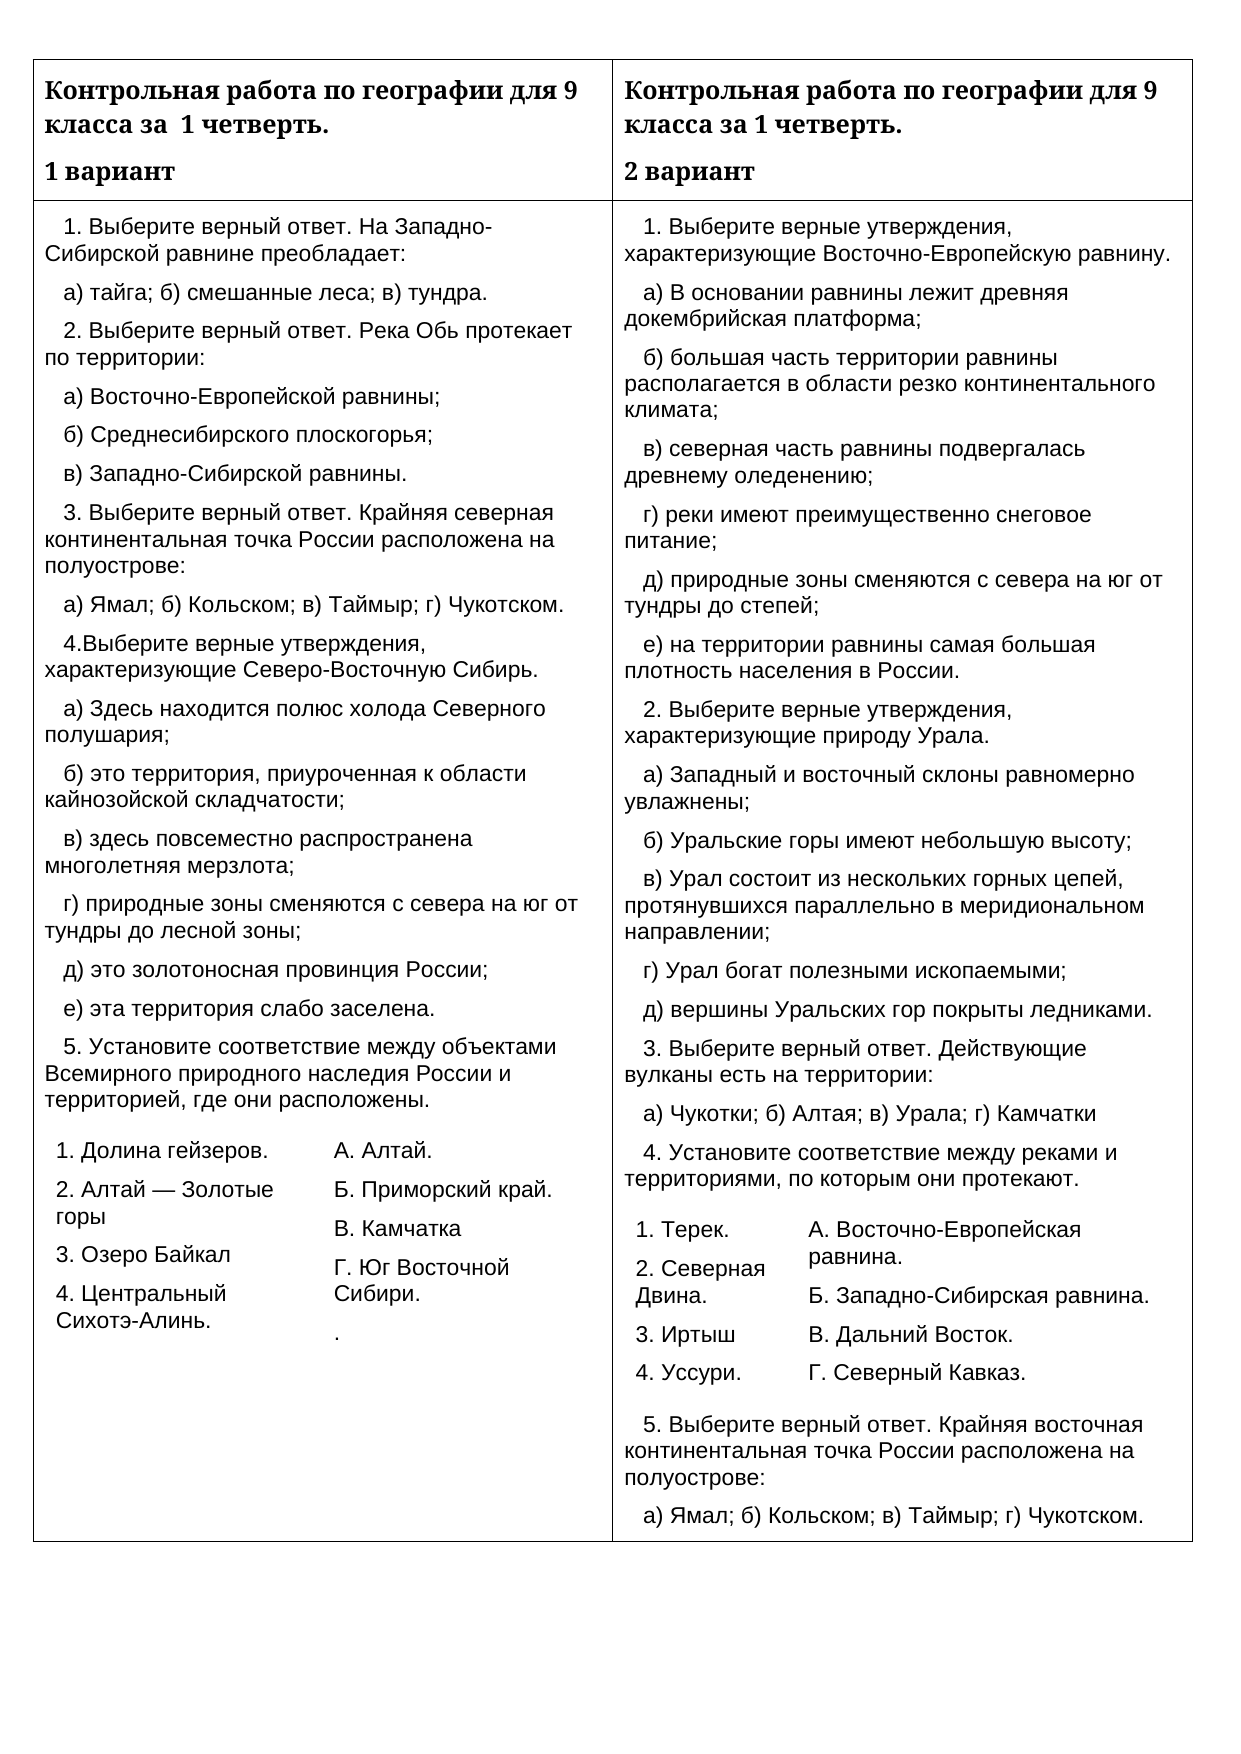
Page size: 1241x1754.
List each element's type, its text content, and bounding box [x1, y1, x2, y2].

table_cell 1. Выберите верный ответ. На Западно-Сибирской равнине преобладает: а) тайга; б) смешанные леса; в) тундра. 2. Выберите верный ответ. Река Обь протекает по территории: а) Восточно-Европейской равнины; б) Среднесибирского плоскогорья; в) Западно-Сибирской равнины. 3. Выберите верный ответ. Крайняя северная континентальная точка России расположена на полуострове: а) Ямал; б) Кольском; в) Таймыр; г) Чукотском. 4.Выберите верные утверждения, характеризующие Северо-Восточную Сибирь. а) Здесь находится полюс холода Северного полушария; б) это территория, приуроченная к области кайнозойской складчатости; в) здесь повсеместно распространена многолетняя мерзлота; г) природные зоны сменяются с севера на юг от тундры до лесной зоны; д) это золотоносная провинция России; е) эта территория слабо заселена. 5. Установите соответствие между объектами Всемирного природного наследия России и территорией, где они расположены. [34, 201, 612, 1541]
table_header Контрольная работа по географии для 9 класса за 1 четверть. 2 вариант [613, 60, 1192, 200]
table_cell 1. Выберите верные утверждения, характеризующие Восточно-Европейскую равнину. а) В основании равнины лежит древняя докембрийская платформа; б) большая часть территории равнины располагается в области резко континентального климата; в) северная часть равнины подвергалась древнему оледенению; г) реки имеют преимущественно снеговое питание; д) природные зоны сменяются с севера на юг от тундры до степей; е) на территории равнины самая большая плотность населения в России. 2. Выберите верные утверждения, характеризующие природу Урала. а) Западный и восточный склоны равномерно увлажнены; б) Уральские горы имеют небольшую высоту; в) Урал состоит из нескольких горных цепей, протянувшихся параллельно в меридиональном направлении; г) Урал богат полезными ископаемыми; д) вершины Уральских гор покрыты ледниками. 3. Выберите верный ответ. Действующие вулканы есть на территории: а) Чукотки; б) Алтая; в) Урала; г) Камчатки 4. Установите соответствие между реками и территориями, по которым они протекают. 5. Выберите верный ответ. Крайняя восточная континентальная точка России расположена на полуострове: а) Ямал; б) Кольском; в) Таймыр; г) Чукотском. [613, 201, 1192, 1541]
table_header Контрольная работа по географии для 9 класса за 1 четверть. 1 вариант [34, 60, 612, 200]
